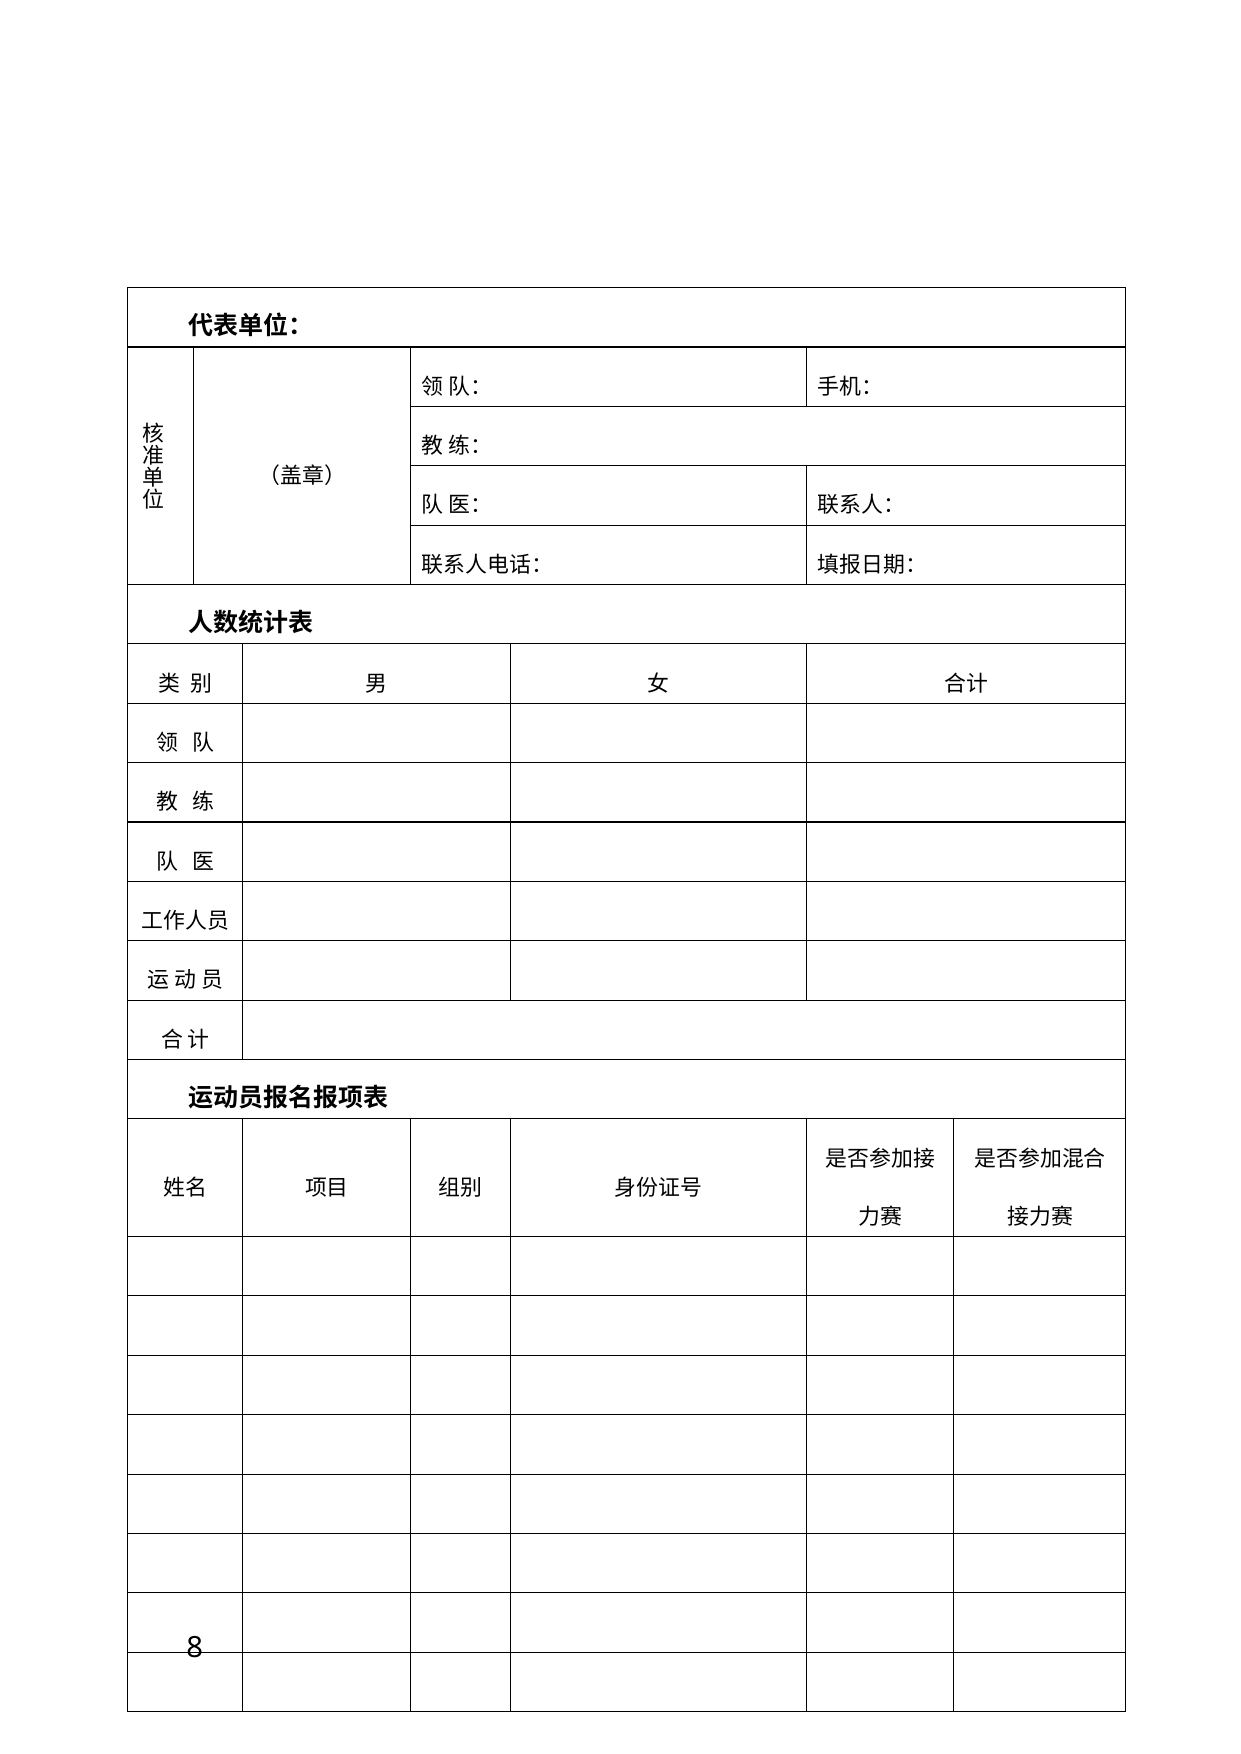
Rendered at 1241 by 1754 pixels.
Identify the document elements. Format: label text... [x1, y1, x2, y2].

table_cell [128, 1593, 242, 1652]
table_cell 队 医： [411, 466, 806, 524]
table_cell [807, 882, 1125, 940]
table_cell [243, 1296, 410, 1355]
table_cell [511, 1475, 806, 1533]
table_cell （盖章） [194, 348, 410, 584]
table_cell 类 别 [128, 644, 242, 703]
table_cell [807, 1593, 953, 1652]
table_cell [243, 941, 510, 999]
table_cell [954, 1296, 1125, 1355]
table_cell [807, 1237, 953, 1295]
table_cell [411, 1296, 510, 1355]
table_cell [243, 1237, 410, 1295]
table_cell [511, 882, 806, 940]
table_cell [128, 1296, 242, 1355]
table_cell [807, 1653, 953, 1711]
table_cell [128, 1534, 242, 1592]
table_cell 核准单位 [128, 348, 193, 584]
table_cell 项目 [243, 1119, 410, 1236]
table_cell 教 练 [128, 763, 242, 821]
table_cell [511, 823, 806, 881]
table_cell [954, 1653, 1125, 1711]
table_cell [243, 1415, 410, 1473]
table_cell 姓名 [128, 1119, 242, 1236]
table_cell [243, 763, 510, 821]
table_cell [511, 704, 806, 762]
table_cell [243, 1001, 1125, 1059]
table_cell [243, 704, 510, 762]
table_cell [511, 941, 806, 999]
table_cell [128, 1475, 242, 1533]
table_cell [954, 1534, 1125, 1592]
table_cell [411, 1534, 510, 1592]
table_cell 身份证号 [511, 1119, 806, 1236]
table_cell [243, 1356, 410, 1414]
table_cell 组别 [411, 1119, 510, 1236]
table_cell [511, 1534, 806, 1592]
table_cell 是否参加接力赛 [807, 1119, 953, 1236]
table_cell 教 练： [411, 407, 1125, 465]
table_cell [954, 1475, 1125, 1533]
table_cell 是否参加混合接力赛 [954, 1119, 1125, 1236]
table_cell [243, 882, 510, 940]
table_cell [807, 941, 1125, 999]
table_cell 工作人员 [128, 882, 242, 940]
table_cell [243, 1534, 410, 1592]
table_cell [411, 1653, 510, 1711]
table_cell [807, 1415, 953, 1473]
table_cell 女 [511, 644, 806, 703]
table_cell 合 计 [128, 1001, 242, 1059]
table_cell [128, 1653, 242, 1711]
table_cell [511, 1653, 806, 1711]
table_header 代表单位： [128, 288, 1125, 346]
table_cell 领 队： [411, 348, 806, 406]
table_cell [411, 1415, 510, 1473]
table_cell [128, 1237, 242, 1295]
table_cell [807, 1534, 953, 1592]
table_cell [511, 1593, 806, 1652]
table_cell 运 动 员 [128, 941, 242, 999]
table_cell 运动员报名报项表 [128, 1060, 1125, 1118]
table_cell 手机： [807, 348, 1125, 406]
table_cell [411, 1593, 510, 1652]
table_cell [411, 1356, 510, 1414]
table_cell [243, 1593, 410, 1652]
table_cell [954, 1593, 1125, 1652]
table_cell 联系人： [807, 466, 1125, 524]
table_cell 联系人电话： [411, 526, 806, 584]
table_cell [511, 763, 806, 821]
table_cell [511, 1296, 806, 1355]
table_cell [807, 1356, 953, 1414]
table_cell [807, 704, 1125, 762]
table_cell [807, 823, 1125, 881]
table_cell [128, 1415, 242, 1473]
table_cell [511, 1356, 806, 1414]
table_cell [411, 1237, 510, 1295]
table_cell 男 [243, 644, 510, 703]
table_cell [511, 1237, 806, 1295]
table_cell 合计 [807, 644, 1125, 703]
table_cell [128, 1356, 242, 1414]
table_cell [954, 1237, 1125, 1295]
table_cell 人数统计表 [128, 585, 1125, 643]
table_cell [807, 763, 1125, 821]
table_cell [243, 1475, 410, 1533]
table_cell 队 医 [128, 823, 242, 881]
table_cell [511, 1415, 806, 1473]
table_cell [954, 1415, 1125, 1473]
table_cell 领 队 [128, 704, 242, 762]
table_cell 填报日期： [807, 526, 1125, 584]
table_cell [243, 1653, 410, 1711]
table_cell [411, 1475, 510, 1533]
table_cell [243, 823, 510, 881]
table_cell [807, 1475, 953, 1533]
table_cell [807, 1296, 953, 1355]
table_cell [954, 1356, 1125, 1414]
